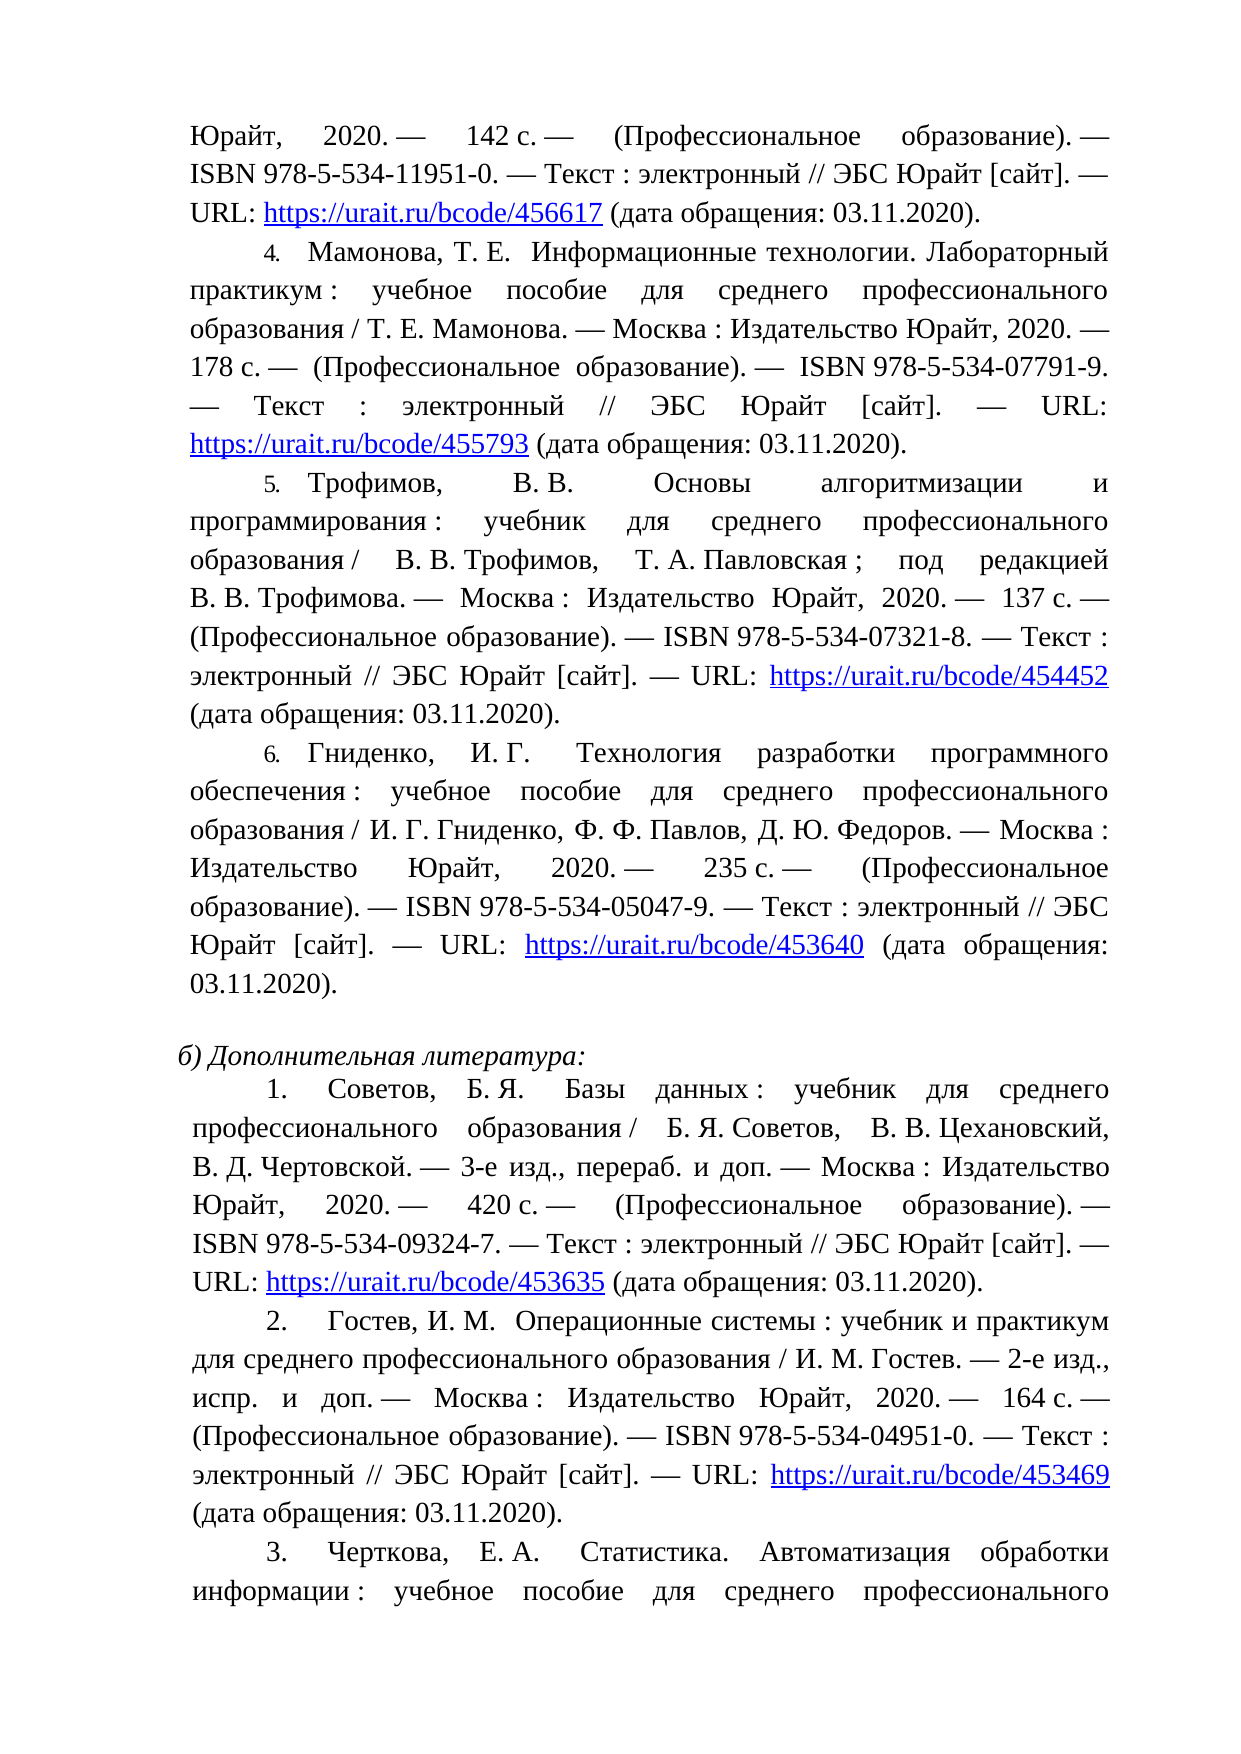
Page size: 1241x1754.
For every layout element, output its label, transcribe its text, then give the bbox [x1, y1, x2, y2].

list Трофимов, В. В. Основы алгоритмизации и программирования : учебник для среднего профессионального образования / В. В. Трофимов, Т. А. Павловская ; под редакцией В. В. Трофимова. — Москва : Издательство Юрайт, 2020. — 137 с. — (Профессиональное образование). — ISBN 978-5-534-07321-8. — Текст : электронный // ЭБС Юрайт [сайт]. — URL: https://urait.ru/bcode/454452 (дата обращения: 03.11.2020). [189, 465, 1109, 730]
list Гниденко, И. Г. Технология разработки программного обеспечения : учебное пособие для среднего профессионального образования / И. Г. Гниденко, Ф. Ф. Павлов, Д. Ю. Федоров. — Москва : Издательство Юрайт, 2020. — 235 с. — (Профессиональное образование). — ISBN 978-5-534-05047-9. — Текст : электронный // ЭБС Юрайт [сайт]. — URL: https://urait.ru/bcode/453640 (дата обращения: 03.11.2020). [189, 735, 1109, 999]
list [189, 118, 1109, 229]
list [192, 1534, 1110, 1606]
text б) Дополнительная литература: [177, 1038, 1152, 1072]
list Гостев, И. М. Операционные системы : учебник и практикум для среднего профессионального образования / И. М. Гостев. — 2-е изд., испр. и доп. — Москва : Издательство Юрайт, 2020. — 164 с. — (Профессиональное образование). — ISBN 978-5-534-04951-0. — Текст : электронный // ЭБС Юрайт [сайт]. — URL: https://urait.ru/bcode/453469 (дата обращения: 03.11.2020). [192, 1303, 1110, 1529]
list Советов, Б. Я. Базы данных : учебник для среднего профессионального образования / Б. Я. Советов, В. В. Цехановский, В. Д. Чертовской. — 3-е изд., перераб. и доп. — Москва : Издательство Юрайт, 2020. — 420 с. — (Профессиональное образование). — ISBN 978-5-534-09324-7. — Текст : электронный // ЭБС Юрайт [сайт]. — URL: https://urait.ru/bcode/453635 (дата обращения: 03.11.2020). [192, 1072, 1110, 1298]
list Мамонова, Т. Е. Информационные технологии. Лабораторный практикум : учебное пособие для среднего профессионального образования / Т. Е. Мамонова. — Москва : Издательство Юрайт, 2020. — 178 с. — (Профессиональное образование). — ISBN 978-5-534-07791-9. — Текст : электронный // ЭБС Юрайт [сайт]. — URL: https://urait.ru/bcode/455793 (дата обращения: 03.11.2020). [189, 234, 1109, 460]
